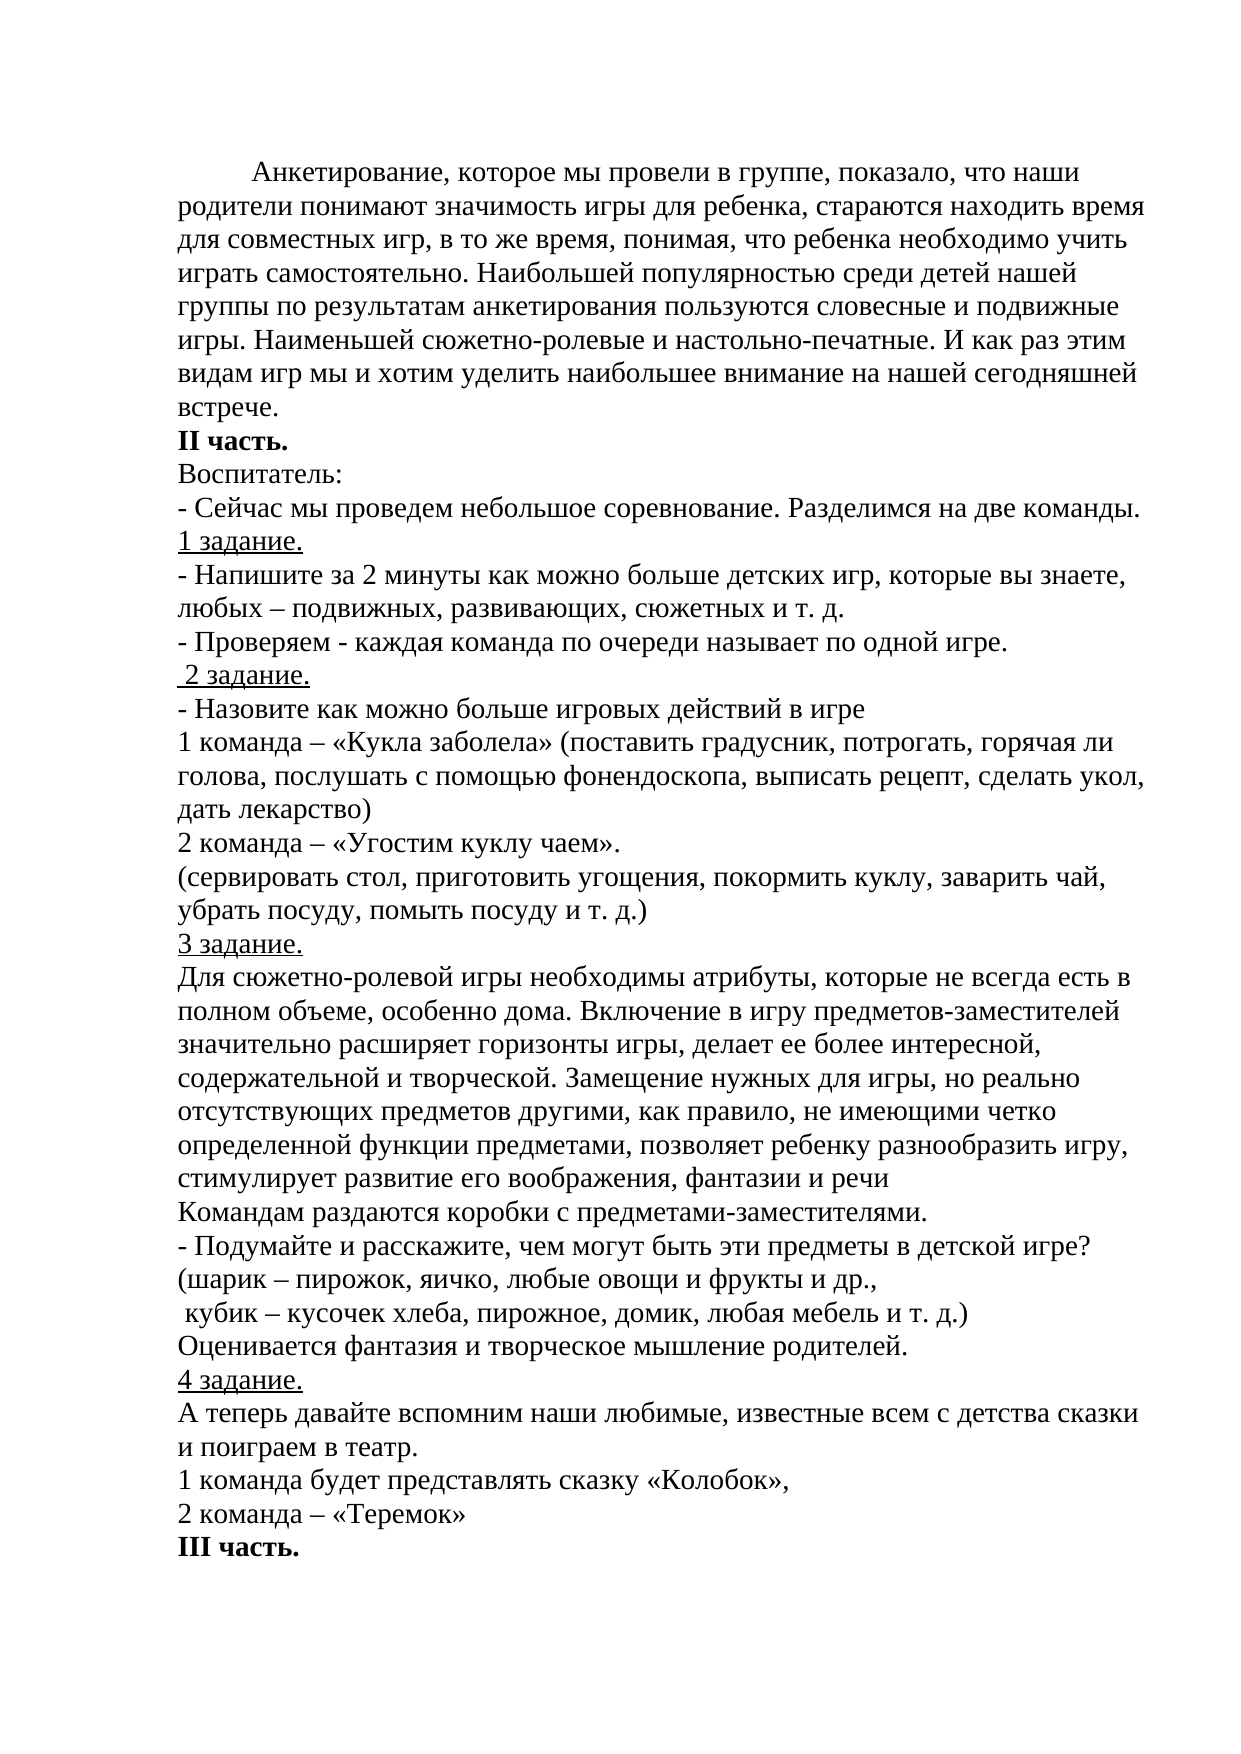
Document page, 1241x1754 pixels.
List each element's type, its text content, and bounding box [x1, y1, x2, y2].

text - Сейчас мы проведем небольшое соревнование. Разделимся на две команды. [177, 490, 1152, 523]
text 4 задание. [177, 1362, 1152, 1395]
text - Подумайте и расскажите, чем могут быть эти предметы в детской игре? [177, 1228, 1152, 1261]
text 2 команда – «Теремок» [177, 1496, 1152, 1529]
text Анкетирование, которое мы провели в группе, показало, что наши родители понимают значимость игры для ребенка, стараются находить время для совместных игр, в то же время, понимая, что ребенка необходимо учить играть самостоятельно. Наибольшей популярностью среди детей нашей группы по результатам анкетирования пользуются словесные и подвижные игры. Наименьшей сюжетно-ролевые и настольно-печатные. И как раз этим видам игр мы и хотим уделить наибольшее внимание на нашей сегодняшней встрече. [177, 154, 1152, 423]
text 1 команда будет представлять сказку «Колобок», [177, 1462, 1152, 1496]
text Воспитатель: [177, 456, 1152, 490]
text - Назовите как можно больше игровых действий в игре [177, 691, 1152, 724]
text - Напишите за 2 минуты как можно больше детских игр, которые вы знаете, любых – подвижных, развивающих, сюжетных и т. д. [177, 557, 1152, 624]
text кубик – кусочек хлеба, пирожное, домик, любая мебель и т. д.) [177, 1295, 1152, 1328]
text III часть. [177, 1529, 1152, 1563]
text II часть. [177, 423, 1152, 456]
text 1 команда – «Кукла заболела» (поставить градусник, потрогать, горячая ли голова, послушать с помощью фонендоскопа, выписать рецепт, сделать укол, дать лекарство) [177, 724, 1152, 825]
text 3 задание. [177, 926, 1152, 959]
text 2 задание. [177, 657, 1152, 691]
text (сервировать стол, приготовить угощения, покормить куклу, заварить чай, убрать посуду, помыть посуду и т. д.) [177, 859, 1152, 926]
text Оценивается фантазия и творческое мышление родителей. [177, 1328, 1152, 1362]
text 1 задание. [177, 523, 1152, 557]
text (шарик – пирожок, яичко, любые овощи и фрукты и др., [177, 1261, 1152, 1295]
text 2 команда – «Угостим куклу чаем». [177, 825, 1152, 859]
text А теперь давайте вспомним наши любимые, известные всем с детства сказки и поиграем в театр. [177, 1395, 1152, 1462]
text - Проверяем - каждая команда по очереди называет по одной игре. [177, 624, 1152, 657]
text Командам раздаются коробки с предметами-заместителями. [177, 1194, 1152, 1228]
text Для сюжетно-ролевой игры необходимы атрибуты, которые не всегда есть в полном объеме, особенно дома. Включение в игру предметов-заместителей значительно расширяет горизонты игры, делает ее более интересной, содержательной и творческой. Замещение нужных для игры, но реально отсутствующих предметов другими, как правило, не имеющими четко определенной функции предметами, позволяет ребенку разнообразить игру, стимулирует развитие его воображения, фантазии и речи [177, 959, 1152, 1194]
